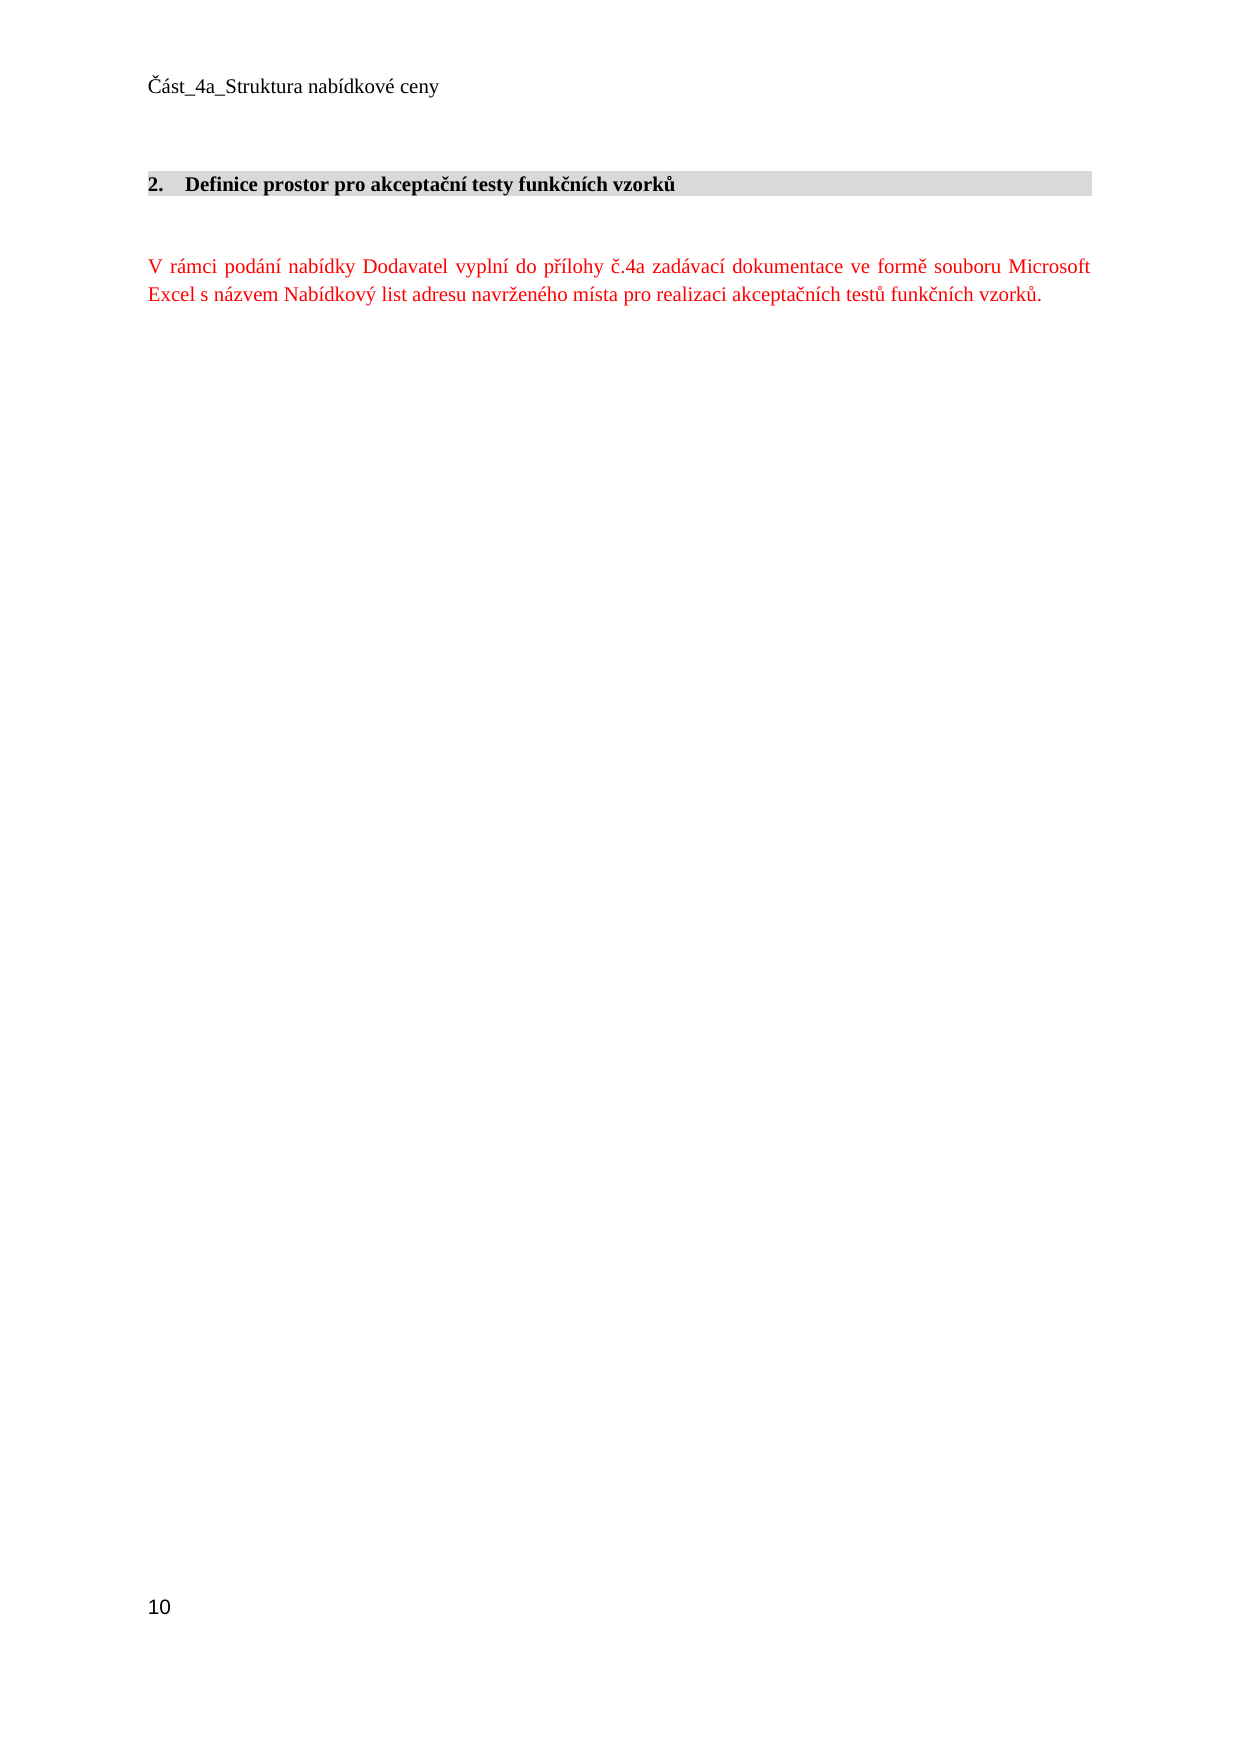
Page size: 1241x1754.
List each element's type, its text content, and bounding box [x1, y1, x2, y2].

text Definice prostor pro akceptační testy funkčních vzorků [148, 171, 1092, 196]
text V rámci podání nabídky Dodavatel vyplní do přílohy č.4a zadávací dokumentace ve formě souboru Microsoft Excel s názvem Nabídkový list adresu navrženého místa pro realizaci akceptačních testů funkčních vzorků. [148, 254, 1092, 306]
